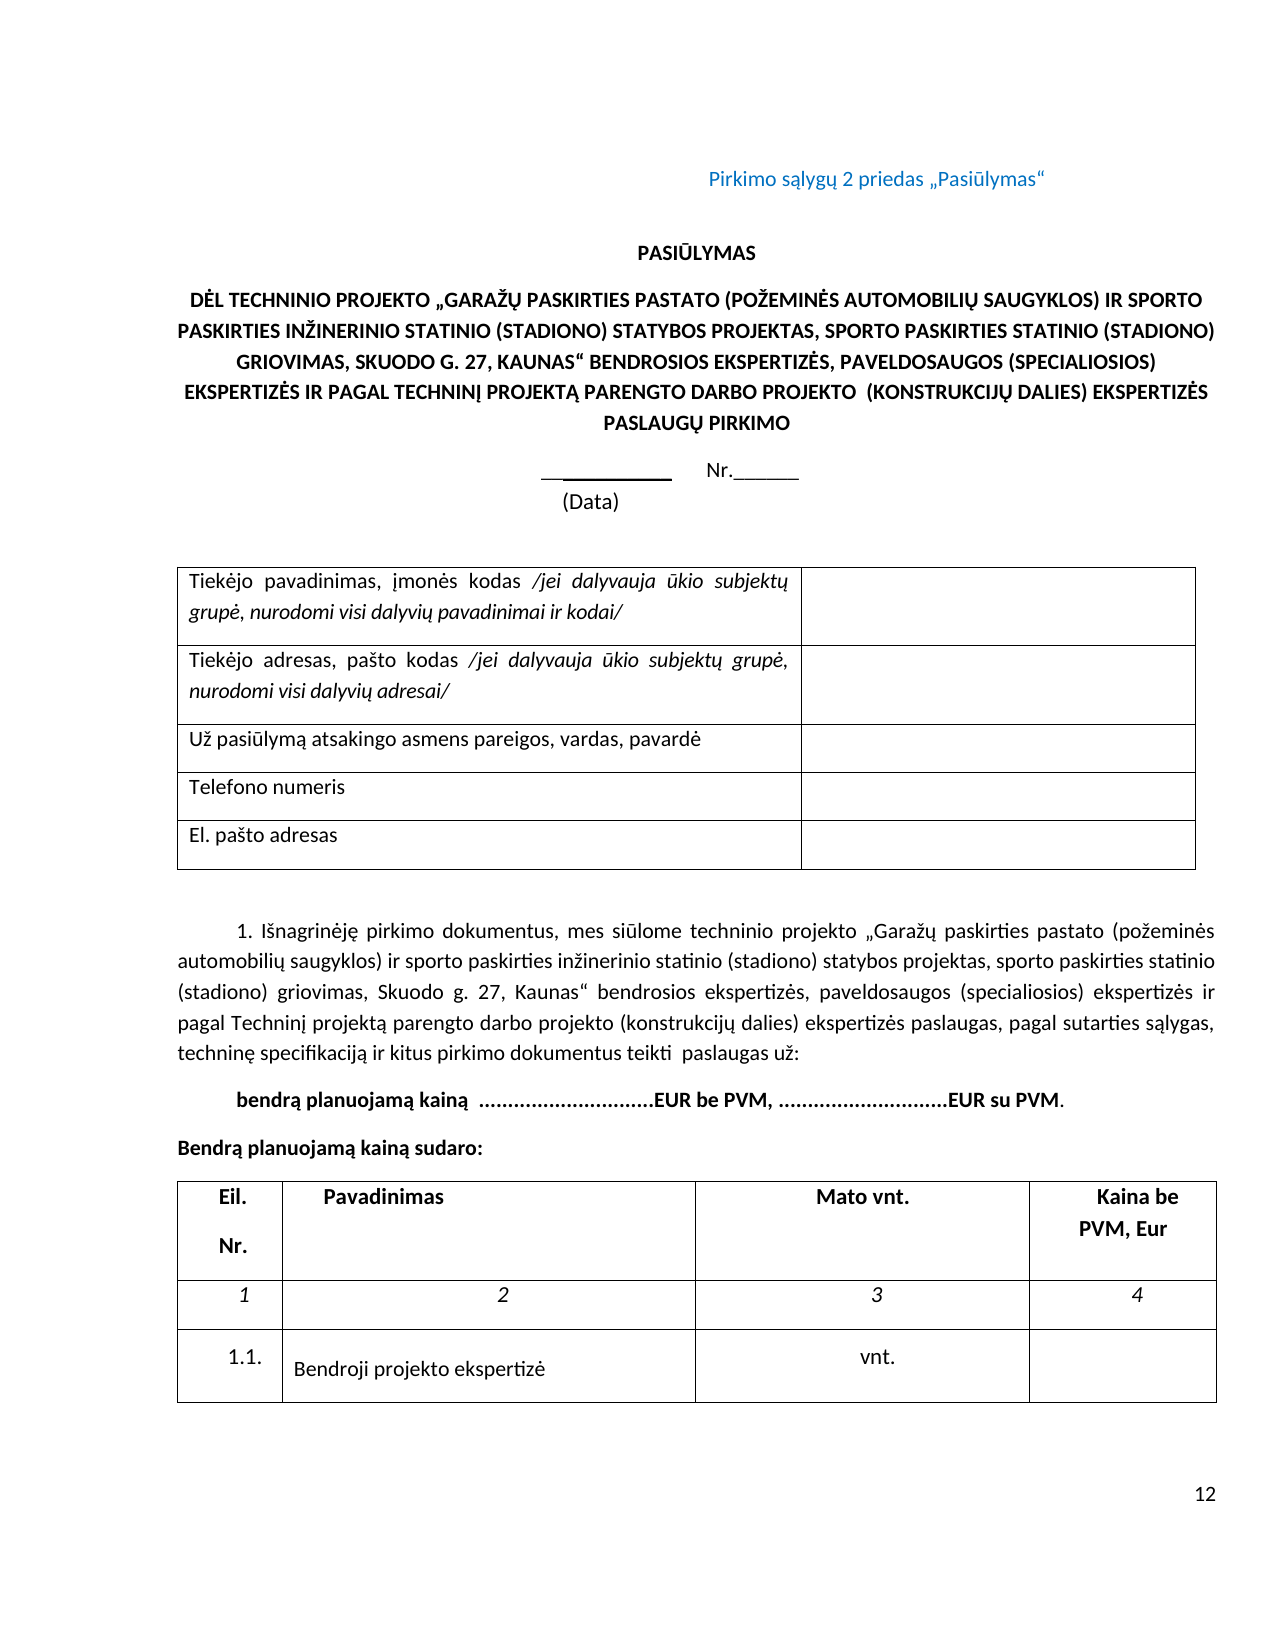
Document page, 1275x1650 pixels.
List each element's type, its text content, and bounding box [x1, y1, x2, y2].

table_cell 3 [696, 1281, 1029, 1329]
text DĖL TECHNINIO PROJEKTO „GARAŽŲ PASKIRTIES PASTATO (POŽEMINĖS AUTOMOBILIŲ SAUGYKLOS) IR SPORTO PASKIRTIES INŽINERINIO STATINIO (STADIONO) STATYBOS PROJEKTAS, SPORTO PASKIRTIES STATINIO (STADIONO) GRIOVIMAS, SKUODO G. 27, KAUNAS“ BENDROSIOS EKSPERTIZĖS, PAVELDOSAUGOS (SPECIALIOSIOS) EKSPERTIZĖS IR PAGAL TECHNINĮ PROJEKTĄ PARENGTO DARBO PROJEKTO (KONSTRUKCIJŲ DALIES) EKSPERTIZĖS PASLAUGŲ PIRKIMO [177, 287, 1216, 436]
text ____________ Nr.______ [158, 456, 1181, 483]
text 1. Išnagrinėję pirkimo dokumentus, mes siūlome techninio projekto „Garažų paskirties pastato (požeminės automobilių saugyklos) ir sporto paskirties inžinerinio statinio (stadiono) statybos projektas, sporto paskirties statinio (stadiono) griovimas, Skuodo g. 27, Kaunas“ bendrosios ekspertizės, paveldosaugos (specialiosios) ekspertizės ir pagal Techninį projektą parengto darbo projekto (konstrukcijų dalies) ekspertizės paslaugas, pagal sutarties sąlygas, techninę specifikaciją ir kitus pirkimo dokumentus teikti paslaugas už: [177, 917, 1216, 1066]
table_cell [802, 773, 1195, 820]
table_cell [802, 646, 1195, 724]
text bendrą planuojamą kainą ..............................EUR be PVM, .............................EUR su PVM. [177, 1087, 1216, 1113]
table_cell 4 [1030, 1281, 1216, 1329]
table_cell [802, 725, 1195, 772]
text PASIŪLYMAS [177, 239, 1216, 266]
table_header Mato vnt. [696, 1182, 1029, 1279]
table_cell vnt. [696, 1330, 1029, 1402]
subtitle Pirkimo sąlygų 2 priedas „Pasiūlymas“ [709, 165, 1216, 192]
table_cell Bendroji projekto ekspertizė [283, 1330, 695, 1402]
table_cell [1030, 1330, 1216, 1402]
text Bendrą planuojamą kainą sudaro: [177, 1134, 1216, 1161]
table_header [802, 568, 1195, 645]
text (Data) [177, 487, 1181, 515]
table_cell Tiekėjo adresas, pašto kodas /jei dalyvauja ūkio subjektų grupė, nurodomi visi dalyvių adresai/ [178, 646, 801, 724]
table_cell [802, 821, 1195, 868]
table_cell Telefono numeris [178, 773, 801, 820]
table_header Tiekėjo pavadinimas, įmonės kodas /jei dalyvauja ūkio subjektų grupė, nurodomi visi dalyvių pavadinimai ir kodai/ [178, 568, 801, 645]
table_cell 1 [178, 1281, 282, 1329]
table_header Kaina be PVM, Eur [1030, 1182, 1216, 1279]
table_cell 2 [283, 1281, 695, 1329]
table_cell Už pasiūlymą atsakingo asmens pareigos, vardas, pavardė [178, 725, 801, 772]
table_cell El. pašto adresas [178, 821, 801, 868]
table_header Pavadinimas [283, 1182, 695, 1279]
table_cell 1.1. [178, 1330, 282, 1402]
table_header Eil. Nr. [178, 1182, 282, 1279]
